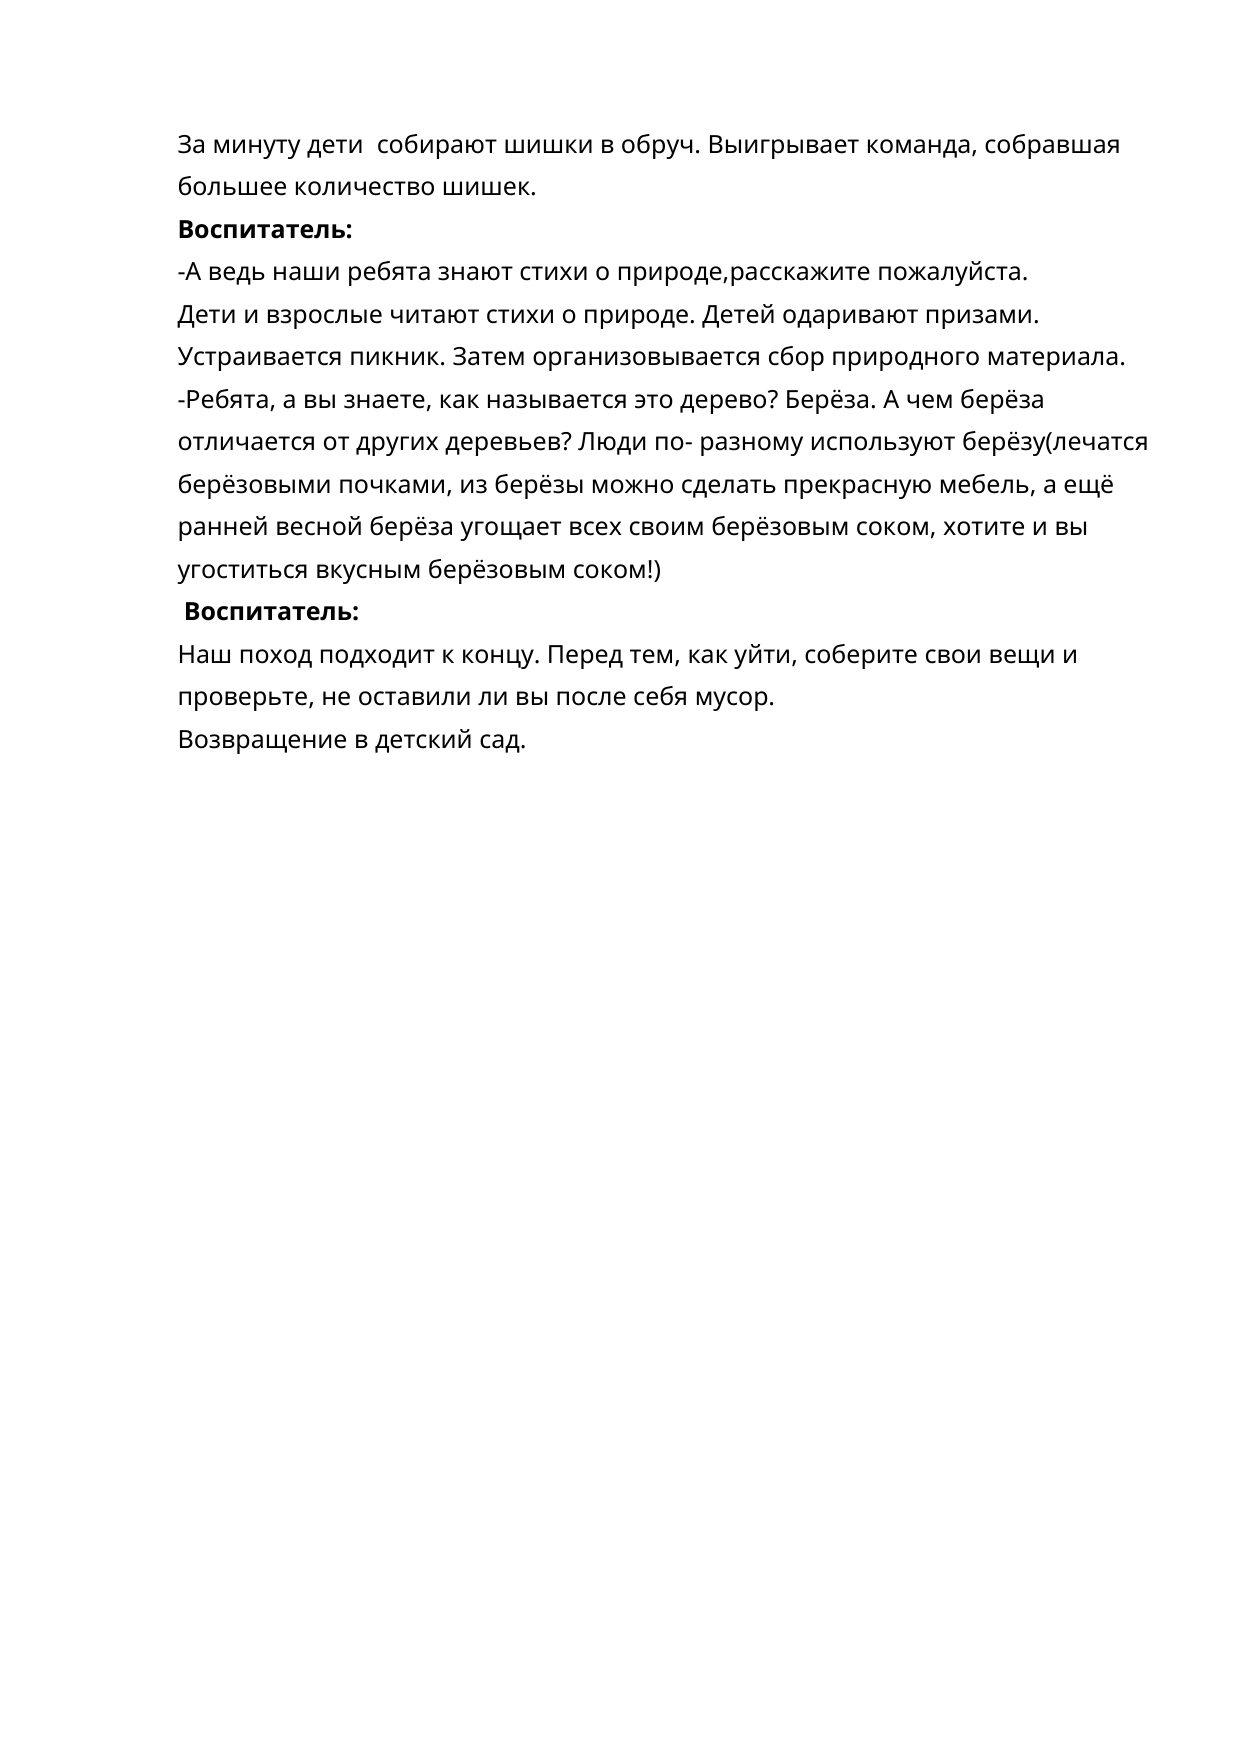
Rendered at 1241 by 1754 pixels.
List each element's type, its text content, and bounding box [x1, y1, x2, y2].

text Воспитатель: [177, 203, 1152, 246]
text Возвращение в детский сад. [177, 713, 1152, 756]
text За минуту дети собирают шишки в обруч. Выигрывает команда, собравшая большее количество шишек. [177, 118, 1152, 203]
text -А ведь наши ребята знают стихи о природе,расскажите пожалуйста. [177, 246, 1152, 288]
text Воспитатель: [177, 586, 1152, 628]
text Наш поход подходит к концу. Перед тем, как уйти, соберите свои вещи и проверьте, не оставили ли вы после себя мусор. [177, 628, 1152, 713]
text Дети и взрослые читают стихи о природе. Детей одаривают призами. Устраивается пикник. Затем организовывается сбор природного материала. [177, 288, 1152, 373]
text -Ребята, а вы знаете, как называется это дерево? Берёза. А чем берёза отличается от других деревьев? Люди по- разному используют берёзу(лечатся берёзовыми почками, из берёзы можно сделать прекрасную мебель, а ещё ранней весной берёза угощает всех своим берёзовым соком, хотите и вы угоститься вкусным берёзовым соком!) [177, 373, 1152, 586]
